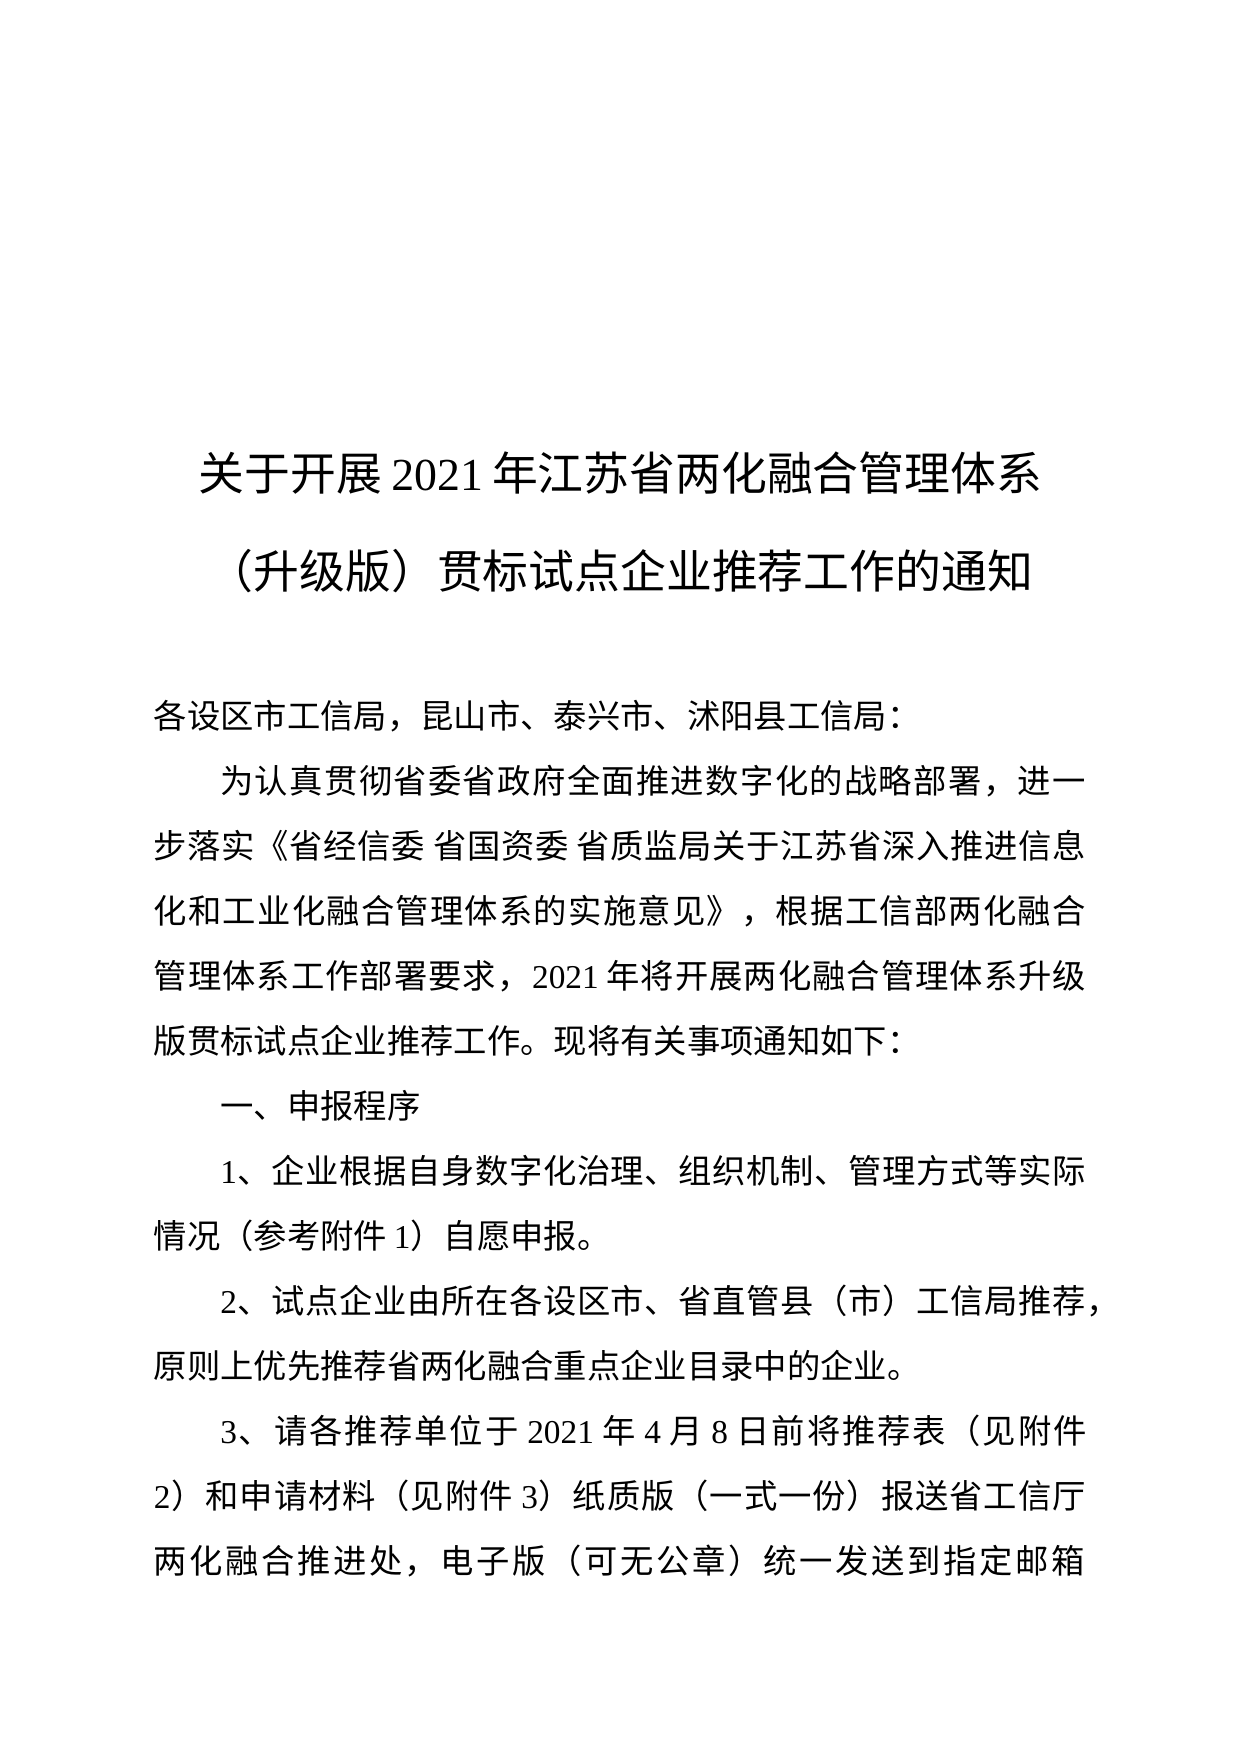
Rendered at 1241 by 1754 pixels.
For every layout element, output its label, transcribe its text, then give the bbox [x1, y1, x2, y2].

text 各设区市工信局，昆山市、泰兴市、沭阳县工信局： [153, 682, 1087, 747]
text 1、企业根据自身数字化治理、组织机制、管理方式等实际情况（参考附件1）自愿申报。 [153, 1137, 1087, 1267]
text （升级版）贯标试点企业推荐工作的通知 [153, 519, 1087, 617]
text 为认真贯彻省委省政府全面推进数字化的战略部署，进一步落实《省经信委 省国资委 省质监局关于江苏省深入推进信息化和工业化融合管理体系的实施意见》，根据工信部两化融合管理体系工作部署要求，2021年将开展两化融合管理体系升级版贯标试点企业推荐工作。现将有关事项通知如下： [153, 747, 1087, 1072]
text 关于开展2021年江苏省两化融合管理体系 [153, 422, 1087, 519]
text 一、申报程序 [153, 1072, 1087, 1137]
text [153, 1397, 1087, 1592]
text 2、试点企业由所在各设区市、省直管县（市）工信局推荐，原则上优先推荐省两化融合重点企业目录中的企业。 [153, 1267, 1087, 1397]
